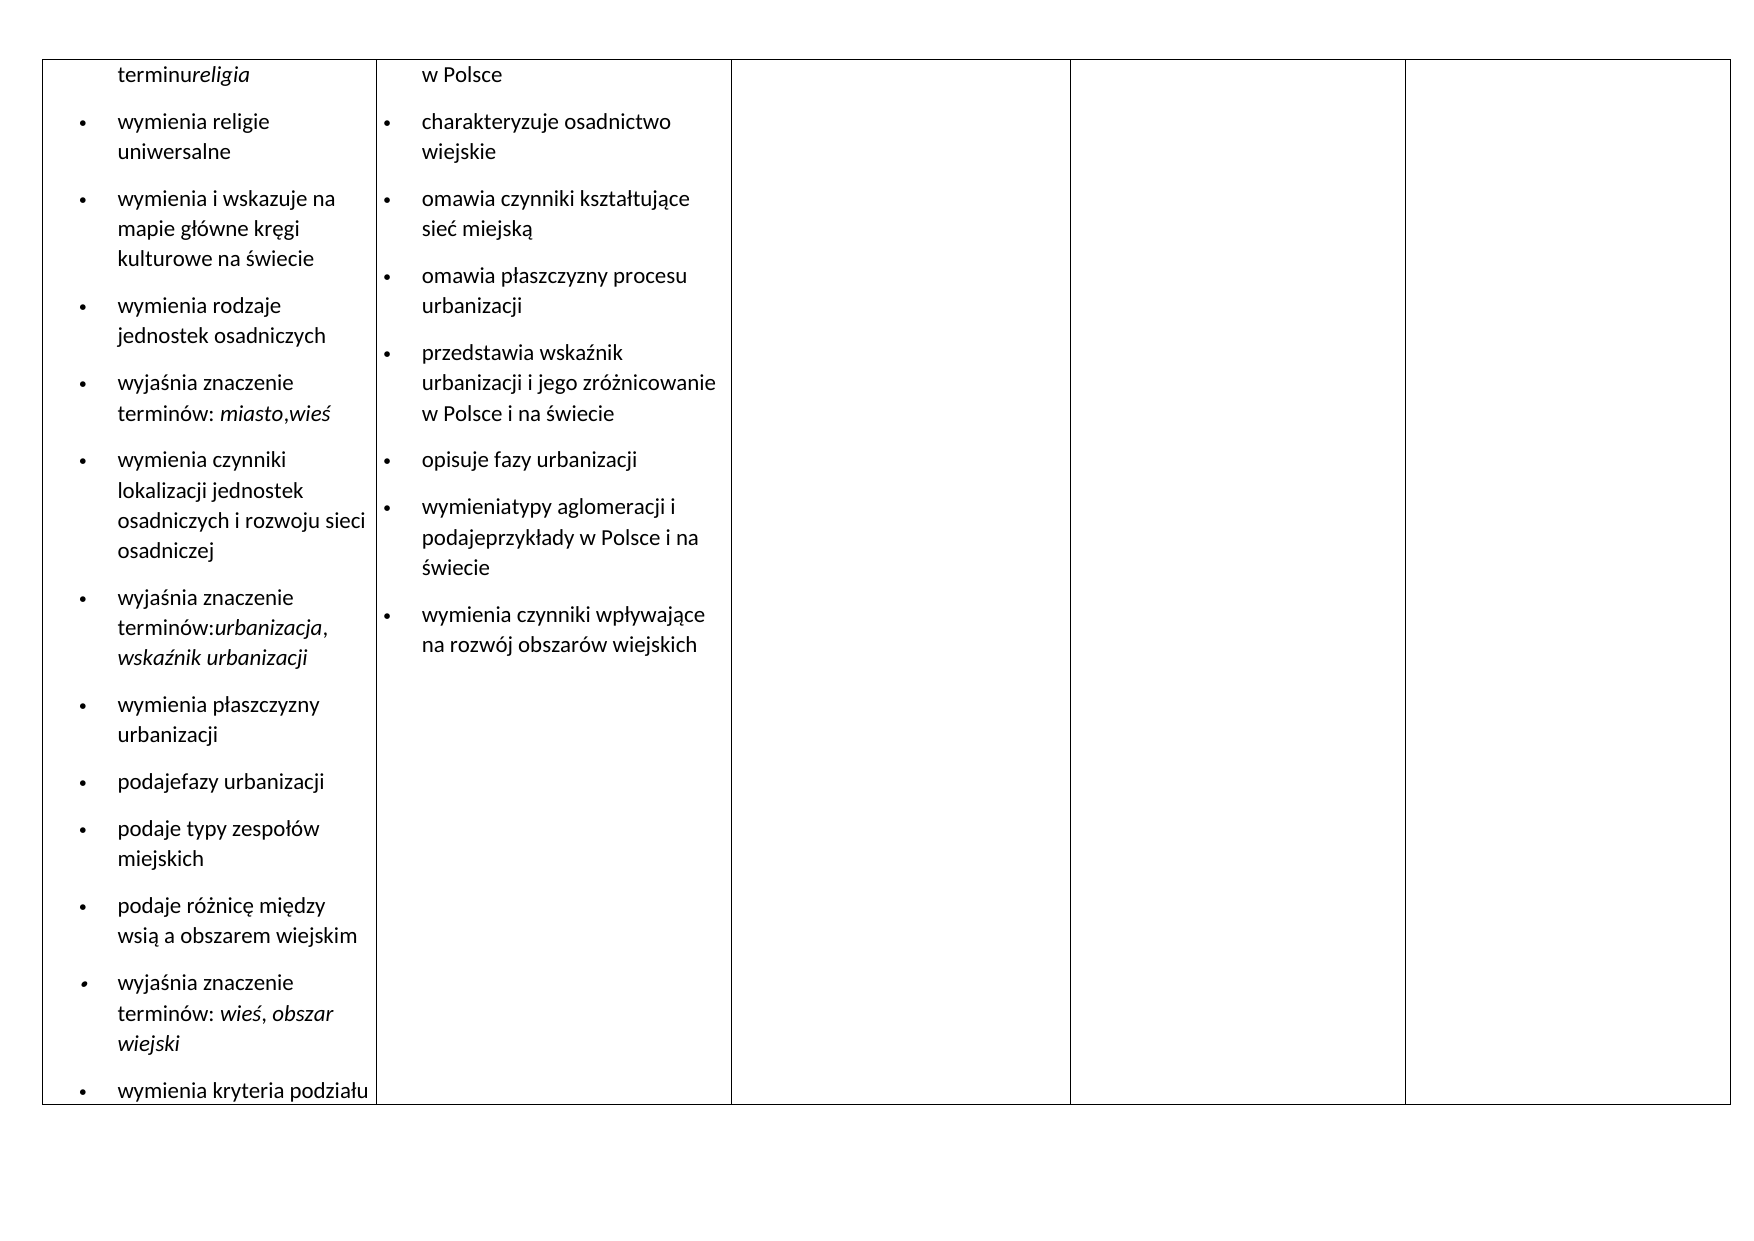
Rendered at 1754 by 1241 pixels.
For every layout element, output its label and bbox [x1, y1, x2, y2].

table_cell [377, 60, 731, 1104]
table_cell [732, 60, 1070, 1104]
table_cell [1071, 60, 1405, 1104]
table_cell [1406, 60, 1730, 1104]
table_cell [43, 60, 376, 1104]
